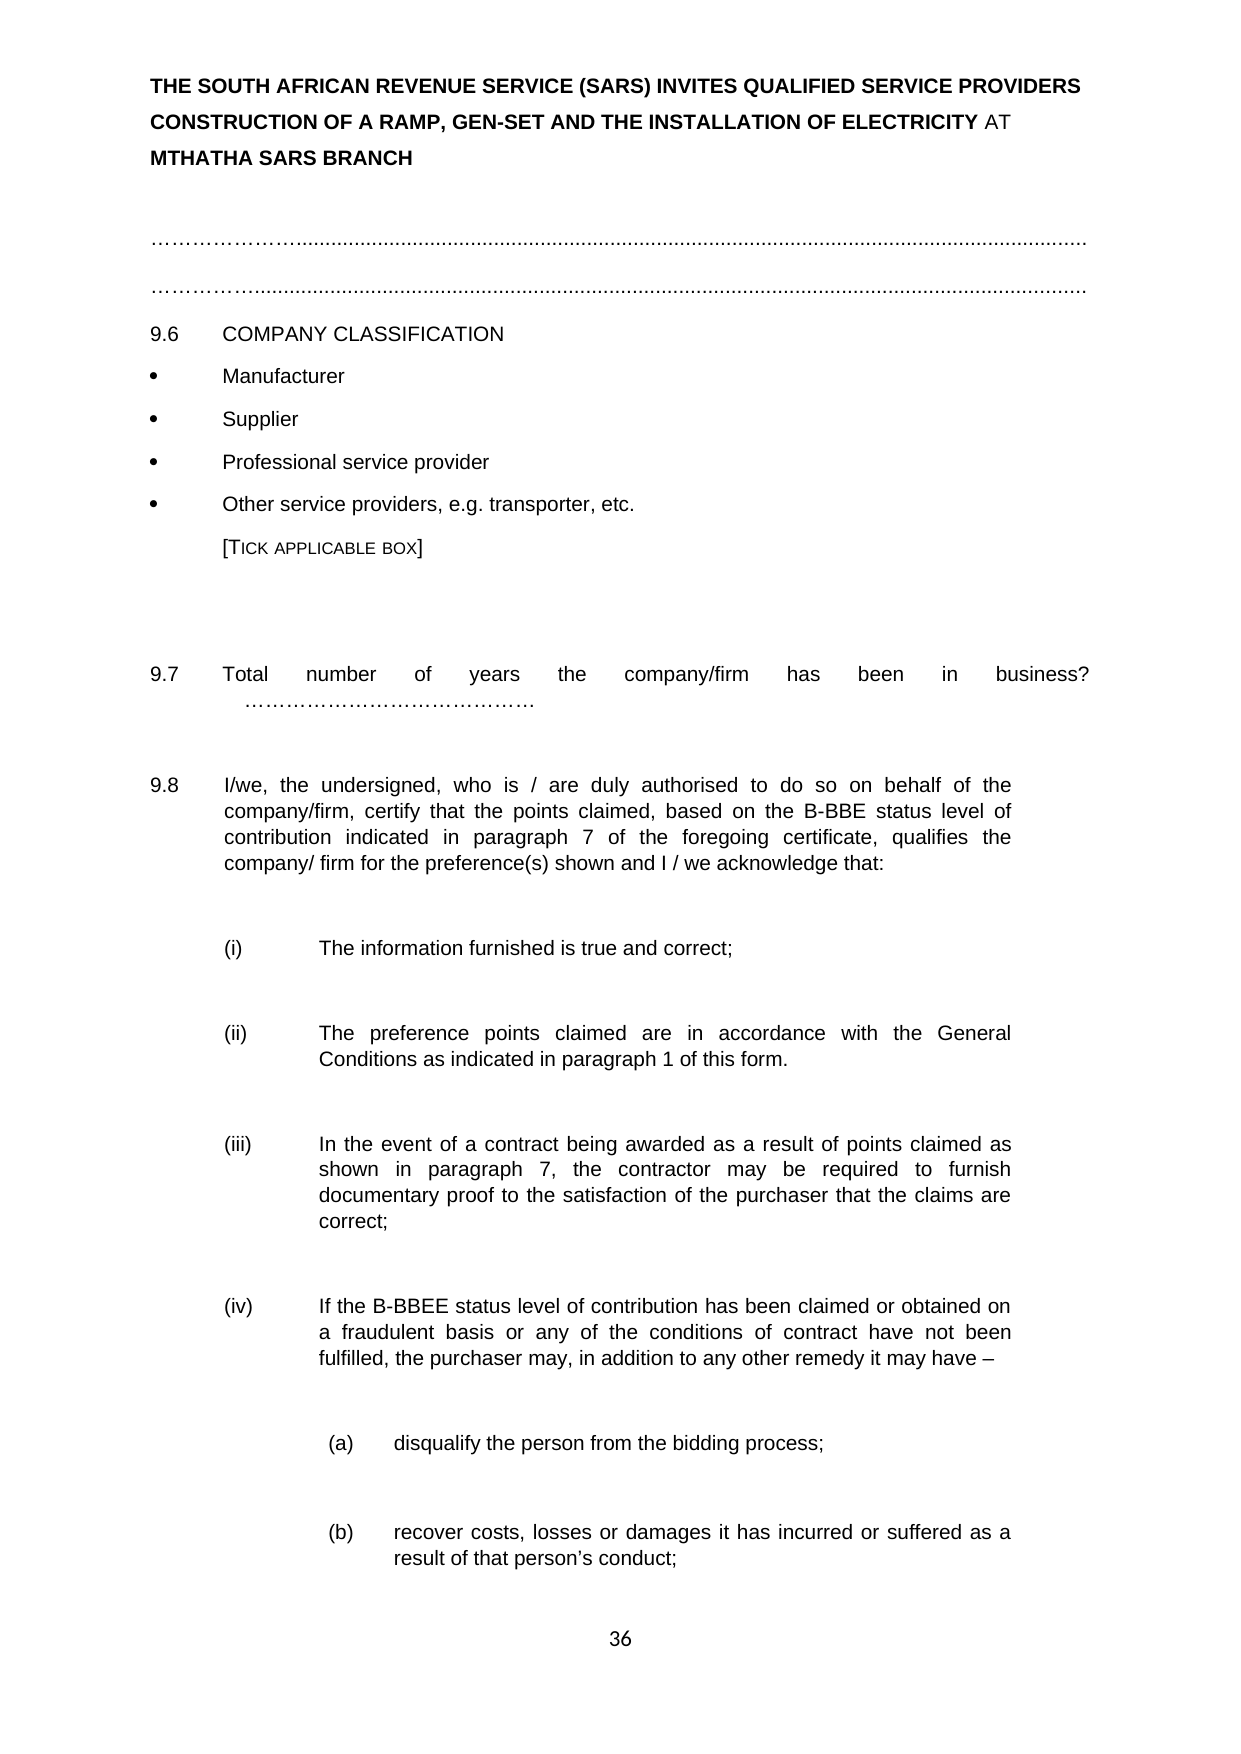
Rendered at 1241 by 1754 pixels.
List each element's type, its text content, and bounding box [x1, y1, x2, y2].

text Other service providers, e.g. transporter, etc. [150, 492, 1090, 516]
text (ii) The preference points claimed are in accordance with the General Conditions as indicated in paragraph 1 of this form. [150, 1021, 1013, 1070]
text (iv) If the B-BBEE status level of contribution has been claimed or obtained on a fraudulent basis or any of the conditions of contract have not been fulfilled, the purchaser may, in addition to any other remedy it may have – [150, 1294, 1013, 1369]
text 9.7 Total number of years the company/firm has been in business? …………………………………… [150, 662, 1090, 712]
text Manufacturer [150, 364, 1090, 388]
text [Tick applicable box] [150, 535, 1090, 559]
text (b) recover costs, losses or damages it has incurred or suffered as a result of that person’s conduct; [150, 1520, 1013, 1569]
text Professional service provider [150, 449, 1090, 474]
text (iii) In the event of a contract being awarded as a result of points claimed as shown in paragraph 7, the contractor may be required to furnish documentary proof to the satisfaction of the purchaser that the claims are correct; [150, 1131, 1013, 1233]
text 9.8 I/we, the undersigned, who is / are duly authorised to do so on behalf of the company/firm, certify that the points claimed, based on the B-BBE status level of contribution indicated in paragraph 7 of the foregoing certificate, qualifies the company/ firm for the preference(s) shown and I / we acknowledge that: [150, 773, 1013, 874]
text (i) The information furnished is true and correct; [150, 936, 1013, 959]
text Supplier [150, 407, 1090, 431]
text 9.6 COMPANY CLASSIFICATION [150, 322, 1090, 346]
text …………….. [150, 274, 1090, 298]
text ………………….. [150, 226, 1090, 250]
text (a) disqualify the person from the bidding process; [150, 1431, 1013, 1454]
